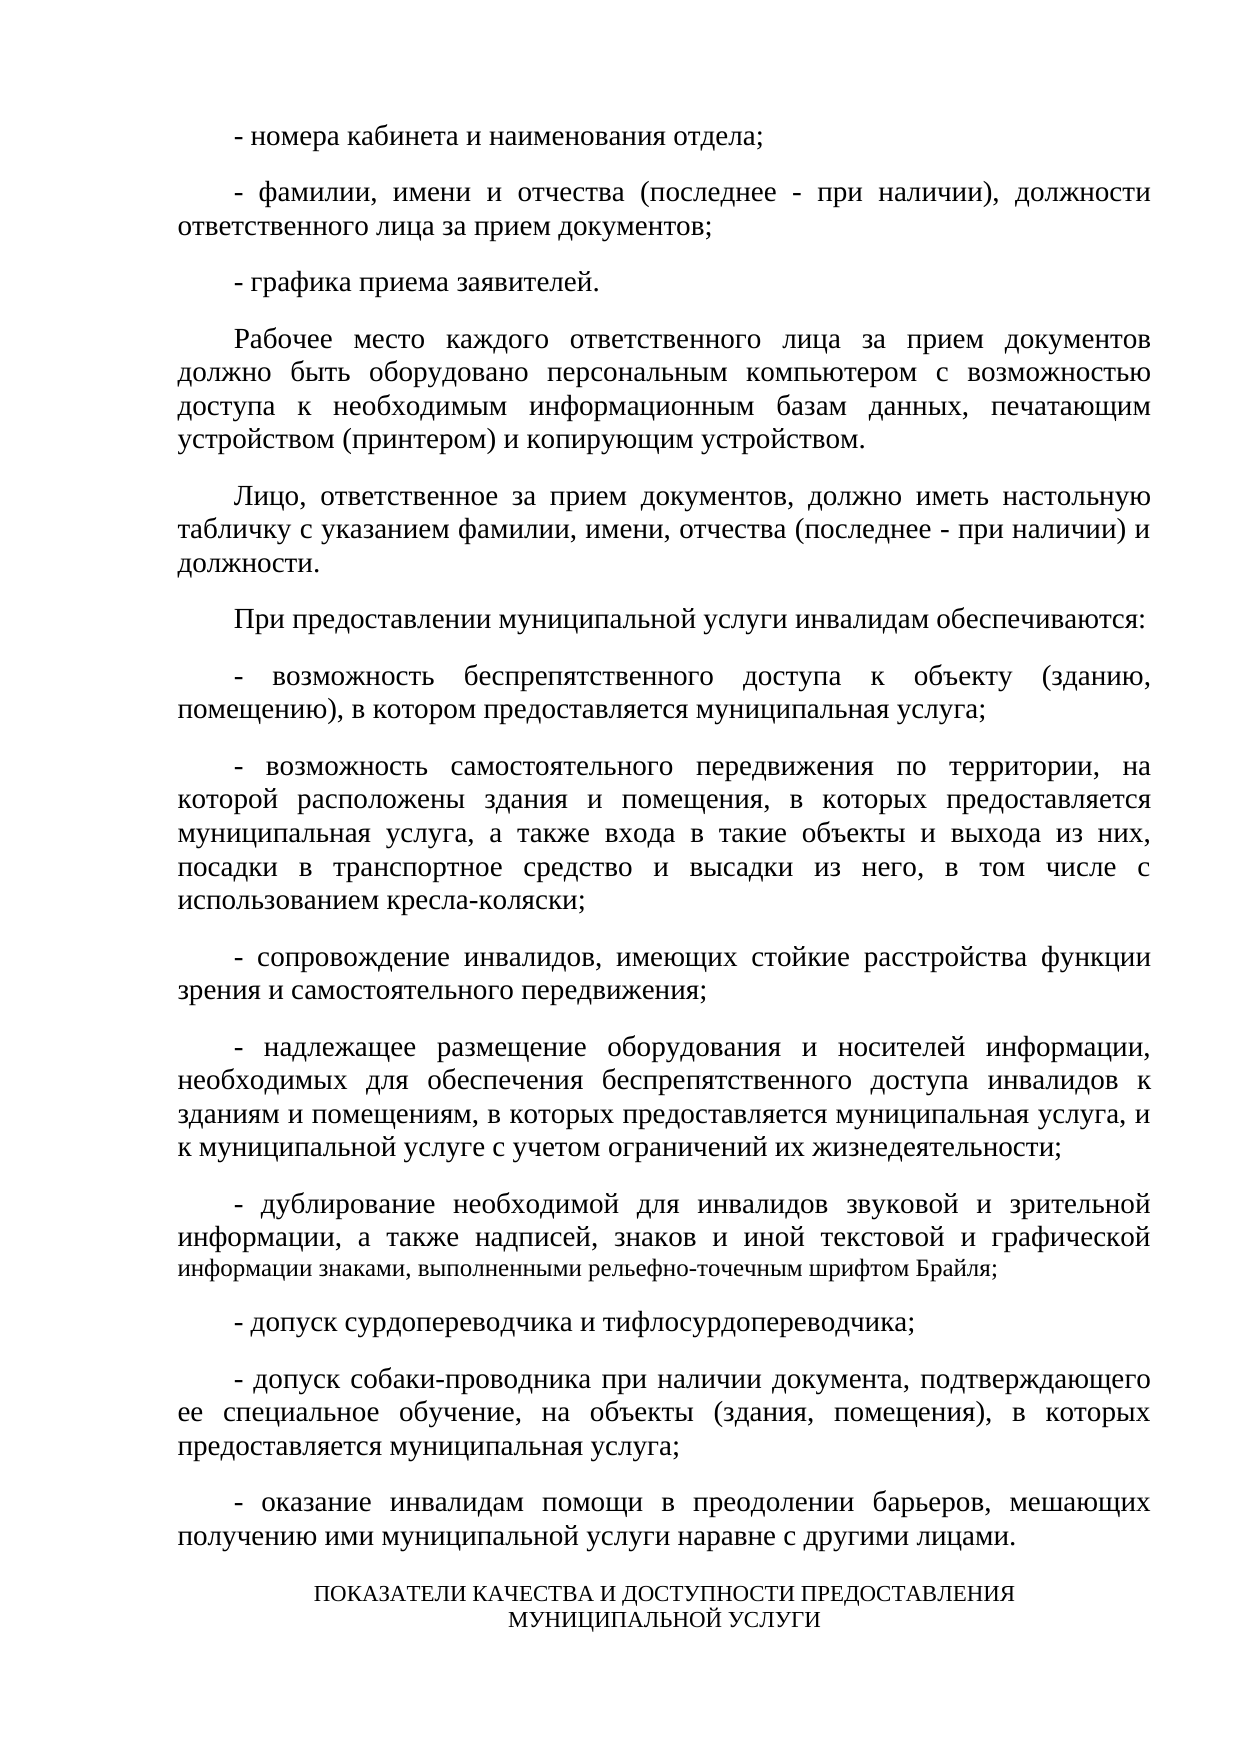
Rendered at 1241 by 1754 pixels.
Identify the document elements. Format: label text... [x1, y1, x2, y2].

text - оказание инвалидам помощи в преодолении барьеров, мешающих получению ими муниципальной услуги наравне с другими лицами. [177, 1484, 1152, 1552]
text - возможность беспрепятственного доступа к объекту (зданию, помещению), в котором предоставляется муниципальная услуга; [177, 658, 1152, 725]
text - номера кабинета и наименования отдела; [177, 118, 1152, 152]
title МУНИЦИПАЛЬНОЙ УСЛУГИ [177, 1606, 1152, 1632]
text - фамилии, имени и отчества (последнее - при наличии), должности ответственного лица за прием документов; [177, 174, 1152, 242]
text - возможность самостоятельного передвижения по территории, на которой расположены здания и помещения, в которых предоставляется муниципальная услуга, а также входа в такие объекты и выхода из них, посадки в транспортное средство и высадки из него, в том числе с использованием кресла-коляски; [177, 748, 1152, 916]
text - допуск собаки-проводника при наличии документа, подтверждающего ее специальное обучение, на объекты (здания, помещения), в которых предоставляется муниципальная услуга; [177, 1361, 1152, 1462]
text Рабочее место каждого ответственного лица за прием документов должно быть оборудовано персональным компьютером с возможностью доступа к необходимым информационным базам данных, печатающим устройством (принтером) и копирующим устройством. [177, 321, 1152, 455]
text - графика приема заявителей. [177, 264, 1152, 298]
text - надлежащее размещение оборудования и носителей информации, необходимых для обеспечения беспрепятственного доступа инвалидов к зданиям и помещениям, в которых предоставляется муниципальная услуга, и к муниципальной услуге с учетом ограничений их жизнедеятельности; [177, 1029, 1152, 1163]
text Лицо, ответственное за прием документов, должно иметь настольную табличку с указанием фамилии, имени, отчества (последнее - при наличии) и должности. [177, 478, 1152, 579]
text - сопровождение инвалидов, имеющих стойкие расстройства функции зрения и самостоятельного передвижения; [177, 939, 1152, 1006]
text - допуск сурдопереводчика и тифлосурдопереводчика; [177, 1304, 1152, 1338]
text - дублирование необходимой для инвалидов звуковой и зрительной информации, а также надписей, знаков и иной текстовой и графической информации знаками, выполненными рельефно-точечным шрифтом Брайля; [177, 1186, 1152, 1282]
text При предоставлении муниципальной услуги инвалидам обеспечиваются: [177, 602, 1152, 635]
title ПОКАЗАТЕЛИ КАЧЕСТВА И ДОСТУПНОСТИ ПРЕДОСТАВЛЕНИЯ [177, 1580, 1152, 1606]
